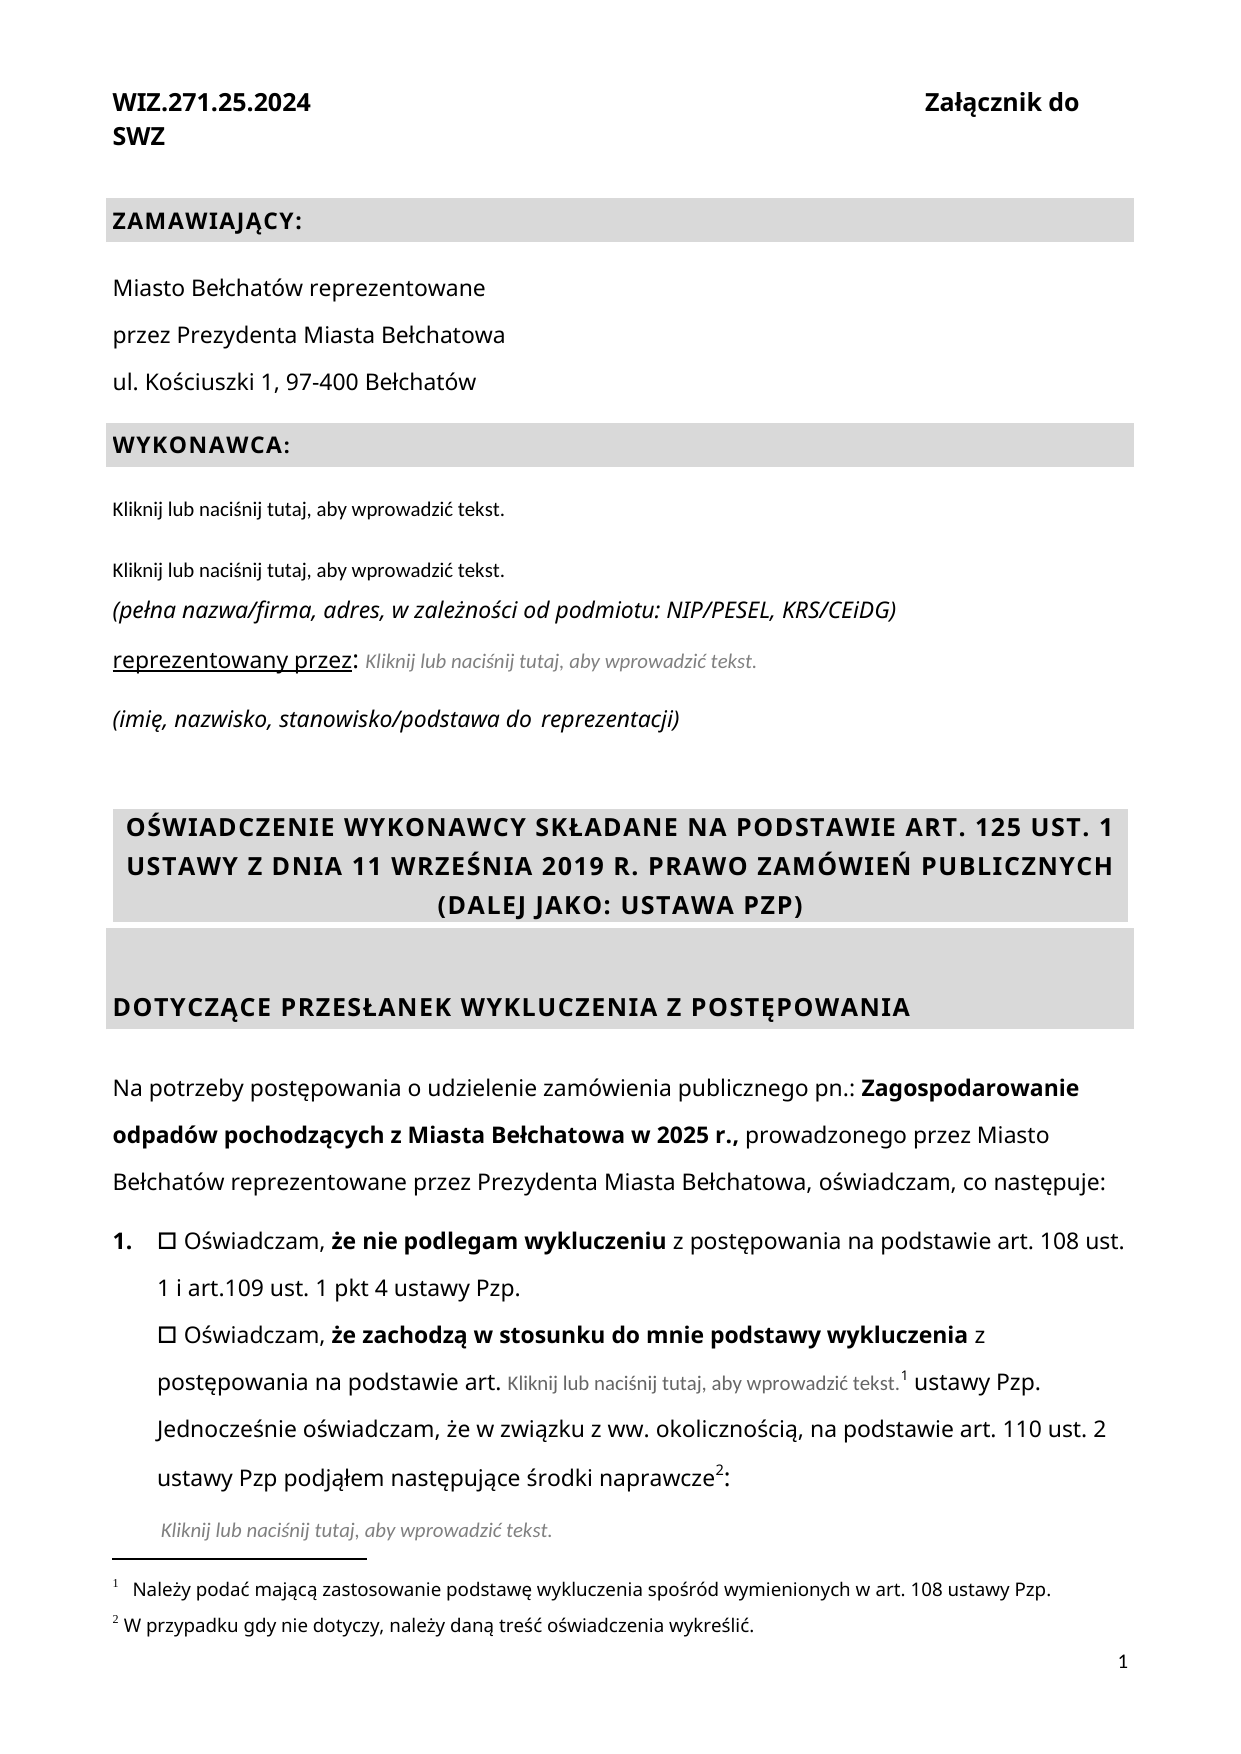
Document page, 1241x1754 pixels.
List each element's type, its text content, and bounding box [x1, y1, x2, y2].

subtitle Wykonawca: [113, 429, 1128, 461]
list Na potrzeby postępowania o udzielenie zamówienia publicznego pn.: Zagospodarowanie odpadów pochodzących z Miasta Bełchatowa w 2025 r., prowadzonego przez Miasto Bełchatów reprezentowane przez Prezydenta Miasta Bełchatowa, oświadczam, co następuje: [112, 1072, 1128, 1197]
list Oświadczam, że nie podlegam wykluczeniu z postępowania na podstawie art. 108 ust. 1 i art.109 ust. 1 pkt 4 ustawy Pzp. [112, 1225, 1128, 1303]
text Oświadczam, że zachodzą w stosunku do mnie podstawy wykluczenia z postępowania na podstawie art. ustawy Pzp. Jednocześnie oświadczam, że w związku z ww. okolicznością, na podstawie art. 110 ust. 2 ustawy Pzp podjąłem następujące środki naprawcze: [157, 1319, 1128, 1494]
text reprezentowany przez: [112, 641, 1117, 676]
text Miasto Bełchatów reprezentowane przez Prezydenta Miasta Bełchatowa ul. Kościuszki 1, 97-400 Bełchatów [112, 272, 1128, 397]
subtitle DOTYCZĄCE PRZESŁANEK WYKLUCZENIA Z POSTĘPOWANIA [113, 989, 1128, 1023]
text (imię, nazwisko, stanowisko/podstawa do reprezentacji) [112, 703, 718, 734]
subtitle Zamawiający: [113, 205, 1128, 236]
subtitle OŚWIADCZENIE WYKONAWCY składane na podstawie art. 125 ust. 1 ustawy z dnia 11 września 2019 r. Prawo zamówień publicznych (dalej jako: ustawa Pzp) [113, 809, 1128, 922]
text (pełna nazwa/firma, adres, w zależności od podmiotu: NIP/PESEL, KRS/CEiDG) [112, 593, 1117, 625]
